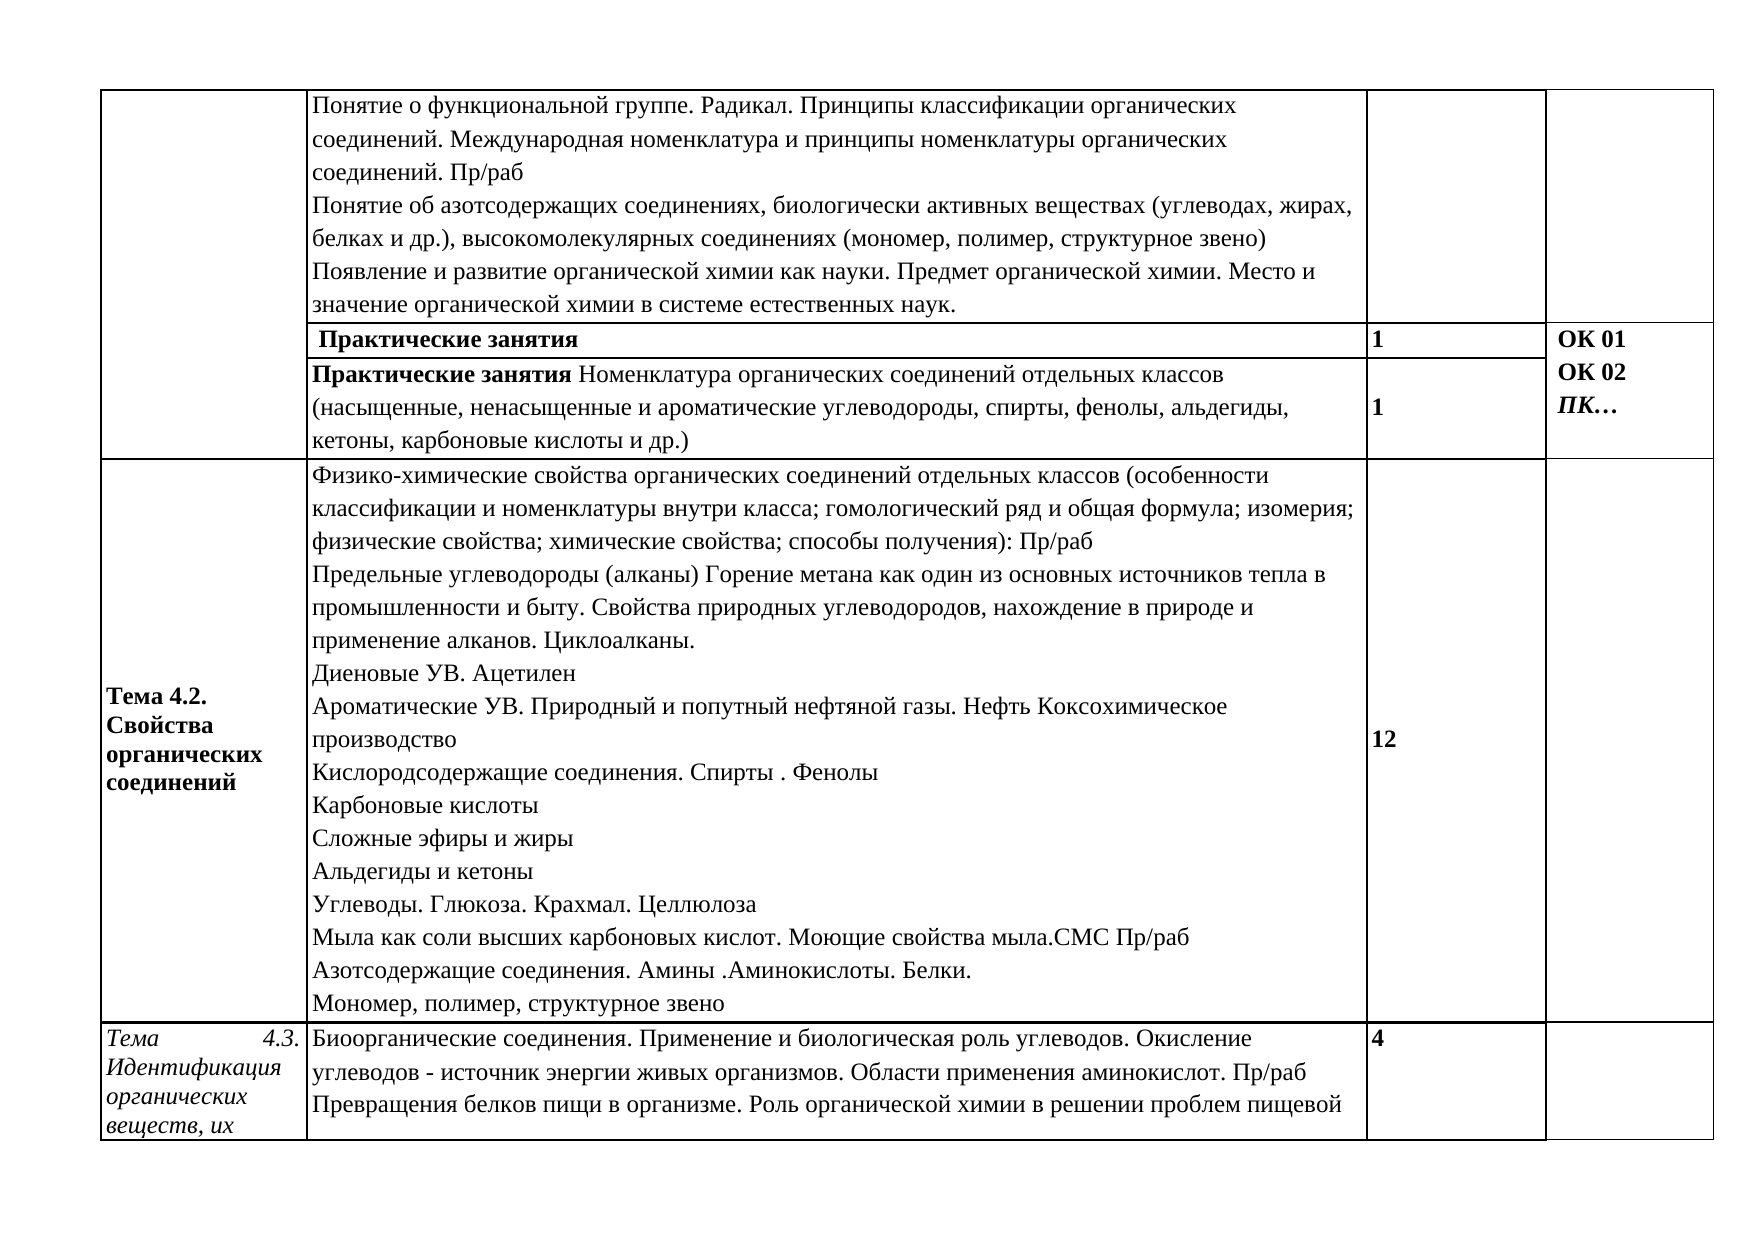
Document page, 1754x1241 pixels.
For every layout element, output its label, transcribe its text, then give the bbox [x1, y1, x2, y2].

table_cell 5 [1368, 91, 1545, 322]
table_cell [1547, 1023, 1713, 1138]
table_cell 1 [1368, 324, 1545, 357]
table_cell Практические занятия [308, 324, 1366, 357]
table_cell Практические занятия Номенклатура органических соединений отдельных классов (насыщенные, ненасыщенные и ароматические углеводороды, спирты, фенолы, альдегиды, кетоны, карбоновые кислоты и др.) [308, 359, 1366, 458]
table_cell 1 [1368, 359, 1545, 458]
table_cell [308, 1024, 1366, 1138]
table_cell Физикo-xимичecкиe свойства органических соединений отдельных классов (особенности классификации и номенклатуры внутри класса; гомологический ряд и общая формула; изомерия; физические свойства; химические свойства; способы получения): Пр/раб Предельные углеводороды (алканы) Горение метана как один из основных источников тепла в промышленности и быту. Свойства природных углеводородов, нахождение в природе и применение алканов. Циклоалканы. Диеновые УВ. Ацетилен Ароматические УВ. Природный и попутный нефтяной газы. Нефть Коксохимическое производство Кислородсодержащие соединения. Спирты . Фенолы Карбоновые кислоты Сложные эфиры и жиры Альдегиды и кетоны Углеводы. Глюкоза. Крахмал. Целлюлоза Мыла как соли высших карбоновых кислот. Моющие свойства мыла.СМС Пр/раб Азотсодержащие соединения. Амины .Аминокислоты. Белки. Мономер, полимер, структурное звено [308, 460, 1366, 1021]
table_cell 4 [1368, 1024, 1545, 1138]
table_cell 12 [1368, 460, 1545, 1021]
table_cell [102, 1024, 306, 1138]
table_cell [1547, 459, 1713, 1021]
table_cell Тема 4.2. Свойства органических соединений [102, 460, 306, 1021]
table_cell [308, 91, 1366, 322]
table_cell ОК 01 ОК 02 ПК… [1547, 323, 1713, 458]
